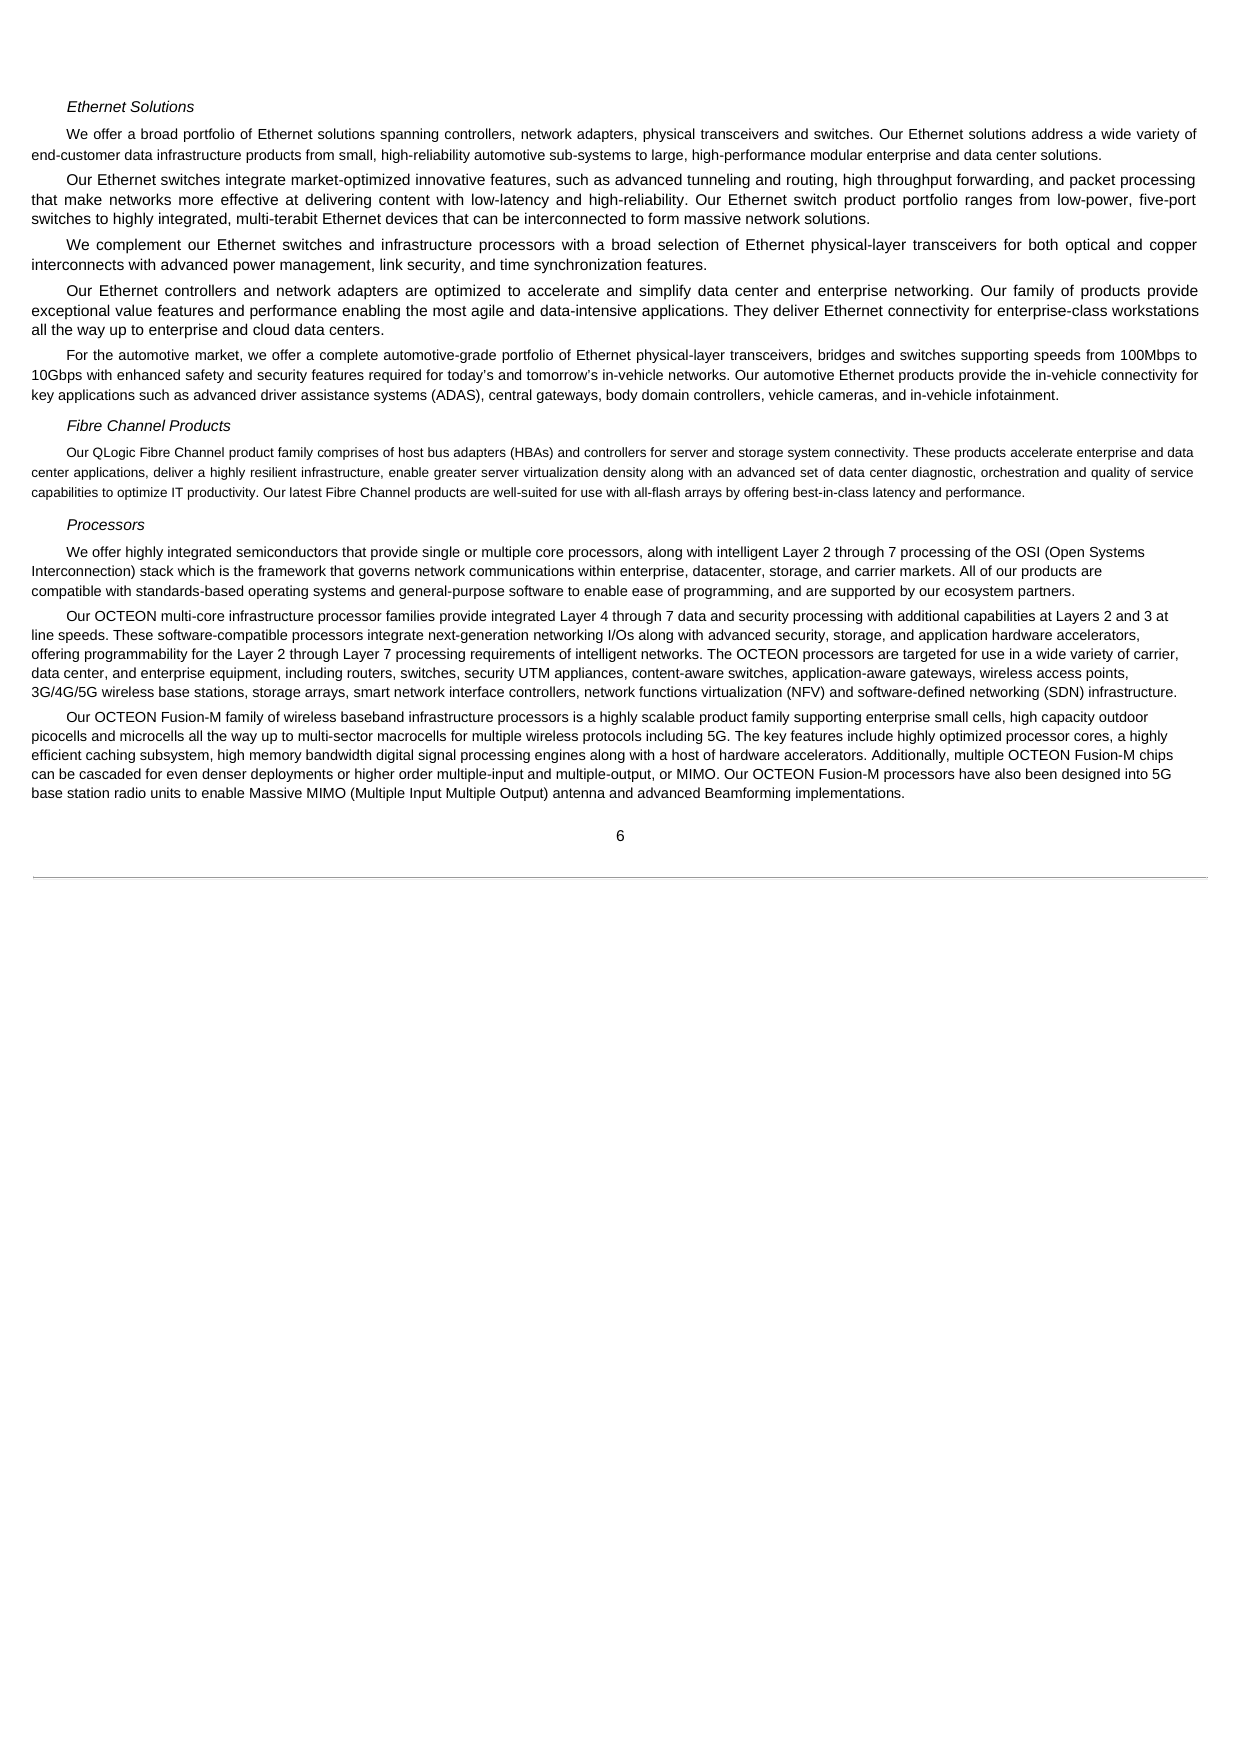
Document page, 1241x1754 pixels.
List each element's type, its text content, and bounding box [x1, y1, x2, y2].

text Our Ethernet switches integrate market-optimized innovative features, such as advanced tunneling and routing, high throughput forwarding, and packet processing that make networks more effective at delivering content with low-latency and high-reliability. Our Ethernet switch product portfolio ranges from low-power, five-port switches to highly integrated, multi-terabit Ethernet devices that can be interconnected to form massive network solutions. [31, 171, 1199, 228]
text Ethernet Solutions [67, 98, 1201, 116]
text Our QLogic Fibre Channel product family comprises of host bus adapters (HBAs) and controllers for server and storage system connectivity. These products accelerate enterprise and data center applications, deliver a highly resilient infrastructure, enable greater server virtualization density along with an advanced set of data center diagnostic, orchestration and quality of service capabilities to optimize IT productivity. Our latest Fibre Channel products are well-suited for use with all-flash arrays by offering best-in-class latency and performance. [31, 444, 1194, 501]
text For the automotive market, we offer a complete automotive-grade portfolio of Ethernet physical-layer transceivers, bridges and switches supporting speeds from 100Mbps to 10Gbps with enhanced safety and security features required for today’s and tomorrow’s in-vehicle networks. Our automotive Ethernet products provide the in-vehicle connectivity for key applications such as advanced driver assistance systems (ADAS), central gateways, body domain controllers, vehicle cameras, and in-vehicle infotainment. [31, 347, 1201, 403]
text We offer highly integrated semiconductors that provide single or multiple core processors, along with intelligent Layer 2 through 7 processing of the OSI (Open Systems Interconnection) stack which is the framework that governs network communications within enterprise, datacenter, storage, and carrier markets. All of our products are compatible with standards-based operating systems and general-purpose software to enable ease of programming, and are supported by our ecosystem partners. [31, 543, 1167, 599]
text Our OCTEON Fusion-M family of wireless baseband infrastructure processors is a highly scalable product family supporting enterprise small cells, high capacity outdoor picocells and microcells all the way up to multi-sector macrocells for multiple wireless protocols including 5G. The key features include highly optimized processor cores, a highly efficient caching subsystem, high memory bandwidth digital signal processing engines along with a host of hardware accelerators. Additionally, multiple OCTEON Fusion-M chips can be cascaded for even denser deployments or higher order multiple-input and multiple-output, or MIMO. Our OCTEON Fusion-M processors have also been designed into 5G base station radio units to enable Massive MIMO (Multiple Input Multiple Output) antenna and advanced Beamforming implementations. [31, 709, 1201, 802]
text We complement our Ethernet switches and infrastructure processors with a broad selection of Ethernet physical-layer transceivers for both optical and copper interconnects with advanced power management, link security, and time synchronization features. [31, 236, 1199, 274]
text Our OCTEON multi-core infrastructure processor families provide integrated Layer 4 through 7 data and security processing with additional capabilities at Layers 2 and 3 at line speeds. These software-compatible processors integrate next-generation networking I/Os along with advanced security, storage, and application hardware accelerators, offering programmability for the Layer 2 through Layer 7 processing requirements of intelligent networks. The OCTEON processors are targeted for use in a wide variety of carrier, data center, and enterprise equipment, including routers, switches, security UTM appliances, content-aware switches, application-aware gateways, wireless access points, 3G/4G/5G wireless base stations, storage arrays, smart network interface controllers, network functions virtualization (NFV) and software-defined networking (SDN) infrastructure. [31, 608, 1190, 701]
text Fibre Channel Products [67, 417, 1201, 435]
text We offer a broad portfolio of Ethernet solutions spanning controllers, network adapters, physical transceivers and switches. Our Ethernet solutions address a wide variety of end-customer data infrastructure products from small, high-reliability automotive sub-systems to large, high-performance modular enterprise and data center solutions. [31, 125, 1199, 163]
text Processors [67, 516, 1201, 534]
picture [30, 874, 1209, 882]
text 6 [31, 827, 1209, 845]
text Our Ethernet controllers and network adapters are optimized to accelerate and simplify data center and enterprise networking. Our family of products provide exceptional value features and performance enabling the most agile and data-intensive applications. They deliver Ethernet connectivity for enterprise-class workstations all the way up to enterprise and cloud data centers. [31, 282, 1201, 339]
